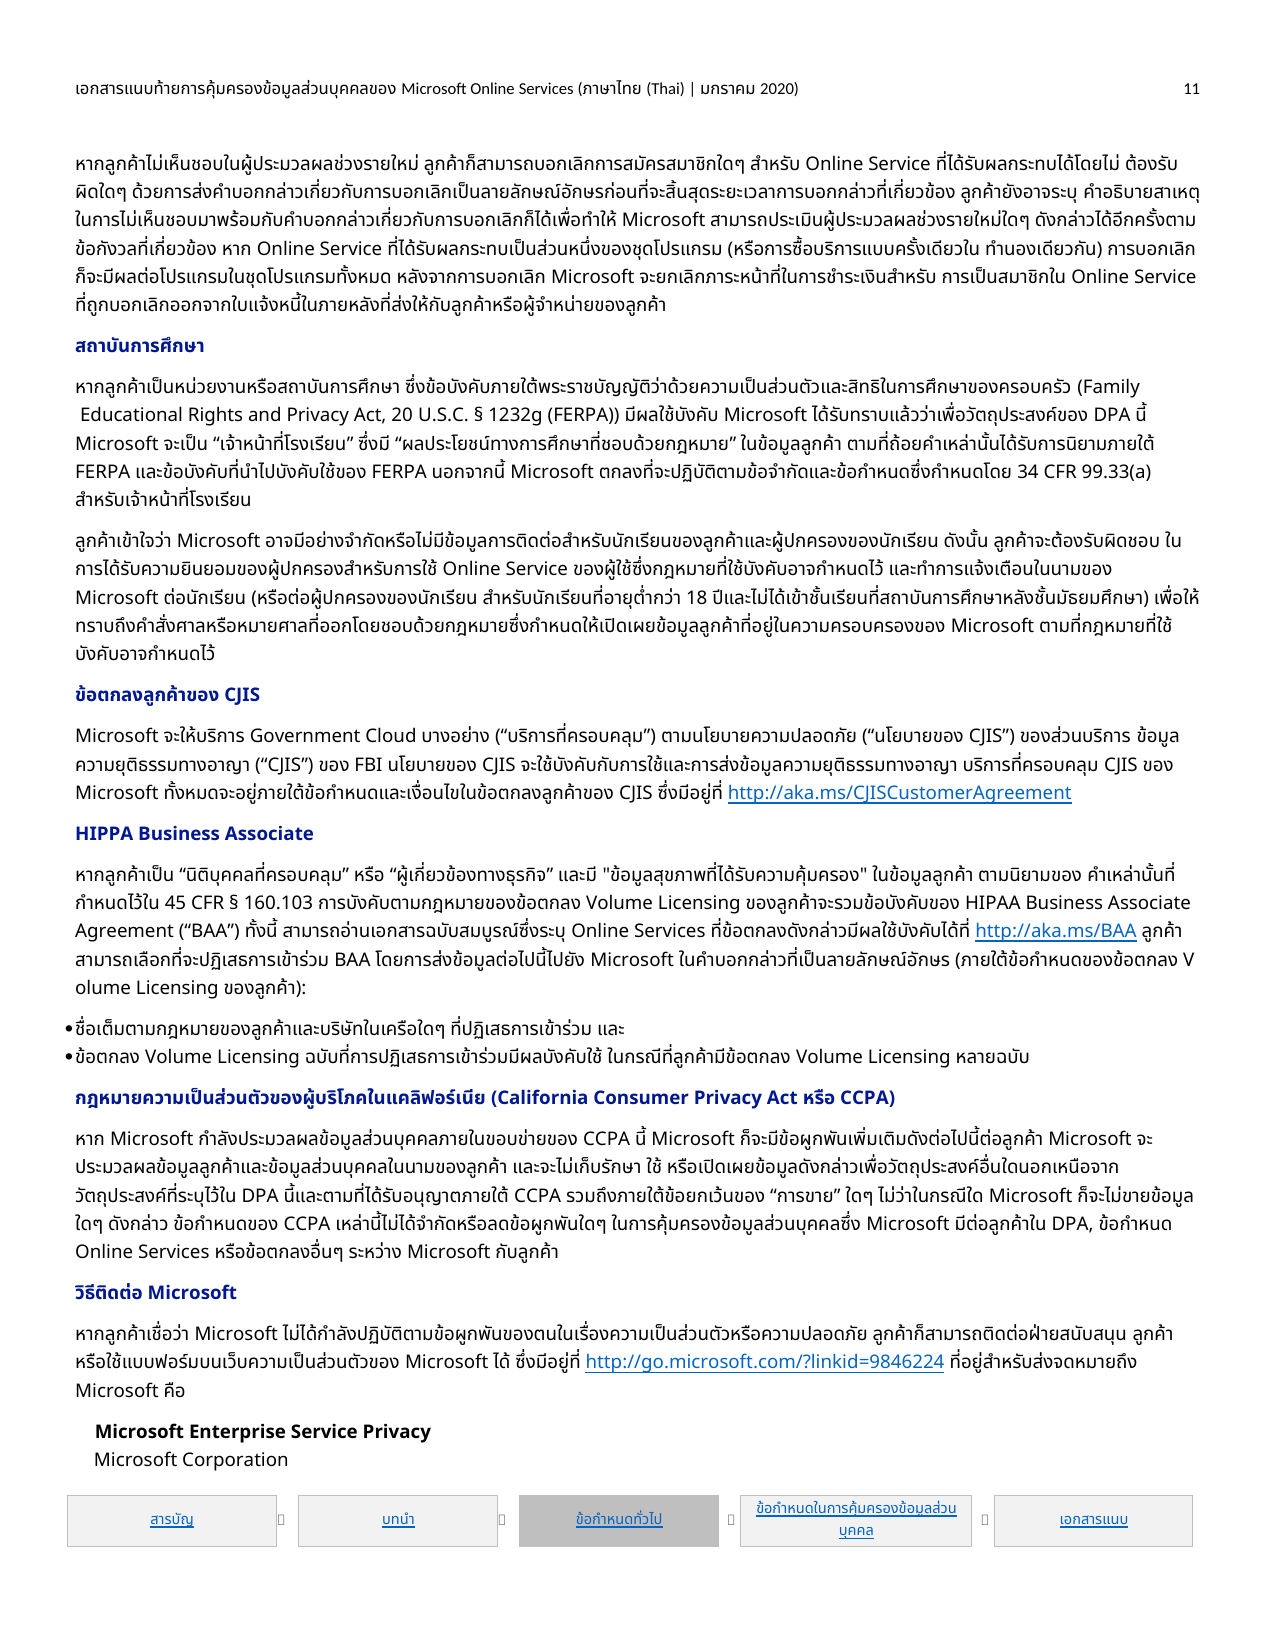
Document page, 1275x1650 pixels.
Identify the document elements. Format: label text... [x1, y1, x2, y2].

subtitle ข้อตกลงลูกค้าของ CJIS [75, 682, 1200, 710]
list ชื่อเต็มตามกฎหมายของลูกค้าและบริษัทในเครือใดๆ ที่ปฏิเสธการเข้าร่วม และ [66, 1015, 1200, 1043]
subtitle วิธีติดต่อ Microsoft [75, 1279, 1200, 1308]
list หากลูกค้าเป็นหน่วยงานหรือสถาบันการศึกษา ซึ่งข้อบังคับภายใต้พระราชบัญญัติว่าด้วยความเป็นส่วนตัวและสิทธิในการศึกษาของครอบครัว (Family Educational Rights and Privacy Act, 20 U.S.C. § 1232g (FERPA)) มีผลใช้บังคับ Microsoft ได้รับทราบแล้วว่าเพื่อวัตถุประสงค์ของ DPA นี้ Microsoft จะเป็น “เจ้าหน้าที่โรงเรียน” ซึ่งมี “ผลประโยชน์ทางการศึกษาที่ชอบด้วยกฎหมาย” ในข้อมูลลูกค้า ตามที่ถ้อยคำเหล่านั้นได้รับการนิยามภายใต้ FERPA และข้อบังคับที่นำไปบังคับใช้ของ FERPA นอกจากนี้ Microsoft ตกลงที่จะปฏิบัติตามข้อจำกัดและข้อกำหนดซึ่งกำหนดโดย 34 CFR 99.33(a) สำหรับเจ้าหน้าที่โรงเรียน [75, 373, 1200, 515]
subtitle HIPPA Business Associate [75, 820, 1200, 848]
list หากลูกค้าไม่เห็นชอบในผู้ประมวลผลช่วงรายใหม่ ลูกค้าก็สามารถบอกเลิกการสมัครสมาชิกใดๆ สำหรับ Online Service ที่ได้รับผลกระทบได้โดยไม่ ต้องรับผิดใดๆ ด้วยการส่งคำบอกกล่าวเกี่ยวกับการบอกเลิกเป็นลายลักษณ์อักษรก่อนที่จะสิ้นสุดระยะเวลาการบอกกล่าวที่เกี่ยวข้อง ลูกค้ายังอาจระบุ คำอธิบายสาเหตุในการไม่เห็นชอบมาพร้อมกับคำบอกกล่าวเกี่ยวกับการบอกเลิกก็ได้เพื่อทำให้ Microsoft สามารถประเมินผู้ประมวลผลช่วงรายใหม่ใดๆ ดังกล่าวได้อีกครั้งตามข้อกังวลที่เกี่ยวข้อง หาก Online Service ที่ได้รับผลกระทบเป็นส่วนหนึ่งของชุดโปรแกรม (หรือการซื้อบริการแบบครั้งเดียวใน ทำนองเดียวกัน) การบอกเลิกก็จะมีผลต่อโปรแกรมในชุดโปรแกรมทั้งหมด หลังจากการบอกเลิก Microsoft จะยกเลิกภาระหน้าที่ในการชำระเงินสำหรับ การเป็นสมาชิกใน Online Service ที่ถูกบอกเลิกออกจากใบแจ้งหนี้ในภายหลังที่ส่งให้กับลูกค้าหรือผู้จำหน่ายของลูกค้า [75, 150, 1200, 320]
subtitle สถาบันการศึกษา [75, 332, 1200, 361]
subtitle กฎหมายความเป็นส่วนตัวของผู้บริโภคในแคลิฟอร์เนีย (California Consumer Privacy Act หรือ CCPA) [75, 1084, 1200, 1113]
list หากลูกค้าเป็น “นิติบุคคลที่ครอบคลุม” หรือ “ผู้เกี่ยวข้องทางธุรกิจ” และมี "ข้อมูลสุขภาพที่ได้รับความคุ้มครอง" ในข้อมูลลูกค้า ตามนิยามของ คำเหล่านั้นที่กำหนดไว้ใน 45 CFR § 160.103 การบังคับตามกฎหมายของข้อตกลง Volume Licensing ของลูกค้าจะรวมข้อบังคับของ HIPAA Business Associate Agreement (“BAA”) ทั้งนี้ สามารถอ่านเอกสารฉบับสมบูรณ์ซึ่งระบุ Online Services ที่ข้อตกลงดังกล่าวมีผลใช้บังคับได้ที่ http://aka.ms/BAA ลูกค้าสามารถเลือกที่จะปฏิเสธการเข้าร่วม BAA โดยการส่งข้อมูลต่อไปนี้ไปยัง Microsoft ในคำบอกกล่าวที่เป็นลายลักษณ์อักษร (ภายใต้ข้อกำหนดของข้อตกลง Volume Licensing ของลูกค้า): [75, 861, 1200, 1003]
list หากลูกค้าเชื่อว่า Microsoft ไม่ได้กำลังปฏิบัติตามข้อผูกพันของตนในเรื่องความเป็นส่วนตัวหรือความปลอดภัย ลูกค้าก็สามารถติดต่อฝ่ายสนับสนุน ลูกค้าหรือใช้แบบฟอร์มบนเว็บความเป็นส่วนตัวของ Microsoft ได้ ซึ่งมีอยู่ที่ http://go.microsoft.com/?linkid=9846224 ที่อยู่สำหรับส่งจดหมายถึง Microsoft คือ [75, 1320, 1200, 1406]
list Microsoft จะให้บริการ Government Cloud บางอย่าง (“บริการที่ครอบคลุม”) ตามนโยบายความปลอดภัย (“นโยบายของ CJIS”) ของส่วนบริการ ข้อมูลความยุติธรรมทางอาญา (“CJIS”) ของ FBI นโยบายของ CJIS จะใช้บังคับกับการใช้และการส่งข้อมูลความยุติธรรมทางอาญา บริการที่ครอบคลุม CJIS ของ Microsoft ทั้งหมดจะอยู่ภายใต้ข้อกำหนดและเงื่อนไขในข้อตกลงลูกค้าของ CJIS ซึ่งมีอยู่ที่ http://aka.ms/CJISCustomerAgreement [75, 722, 1200, 808]
list ข้อตกลง Volume Licensing ฉบับที่การปฏิเสธการเข้าร่วมมีผลบังคับใช้ ในกรณีที่ลูกค้ามีข้อตกลง Volume Licensing หลายฉบับ [66, 1043, 1200, 1072]
list Microsoft Corporation [94, 1446, 1200, 1475]
list ลูกค้าเข้าใจว่า Microsoft อาจมีอย่างจำกัดหรือไม่มีข้อมูลการติดต่อสำหรับนักเรียนของลูกค้าและผู้ปกครองของนักเรียน ดังนั้น ลูกค้าจะต้องรับผิดชอบ ในการได้รับความยินยอมของผู้ปกครองสำหรับการใช้ Online Service ของผู้ใช้ซึ่งกฎหมายที่ใช้บังคับอาจกำหนดไว้ และทำการแจ้งเตือนในนามของ Microsoft ต่อนักเรียน (หรือต่อผู้ปกครองของนักเรียน สำหรับนักเรียนที่อายุต่ำกว่า 18 ปีและไม่ได้เข้าชั้นเรียนที่สถาบันการศึกษาหลังชั้นมัธยมศึกษา) เพื่อให้ทราบถึงคำสั่งศาลหรือหมายศาลที่ออกโดยชอบด้วยกฎหมายซึ่งกำหนดให้เปิดเผยข้อมูลลูกค้าที่อยู่ในความครอบครองของ Microsoft ตามที่กฎหมายที่ใช้บังคับอาจกำหนดไว้ [75, 527, 1200, 669]
list หาก Microsoft กำลังประมวลผลข้อมูลส่วนบุคคลภายในขอบข่ายของ CCPA นี้ Microsoft ก็จะมีข้อผูกพันเพิ่มเติมดังต่อไปนี้ต่อลูกค้า Microsoft จะประมวลผลข้อมูลลูกค้าและข้อมูลส่วนบุคคลในนามของลูกค้า และจะไม่เก็บรักษา ใช้ หรือเปิดเผยข้อมูลดังกล่าวเพื่อวัตถุประสงค์อื่นใดนอกเหนือจาก วัตถุประสงค์ที่ระบุไว้ใน DPA นี้และตามที่ได้รับอนุญาตภายใต้ CCPA รวมถึงภายใต้ข้อยกเว้นของ “การขาย” ใดๆ ไม่ว่าในกรณีใด Microsoft ก็จะไม่ขายข้อมูลใดๆ ดังกล่าว ข้อกำหนดของ CCPA เหล่านี้ไม่ได้จำกัดหรือลดข้อผูกพันใดๆ ในการคุ้มครองข้อมูลส่วนบุคคลซึ่ง Microsoft มีต่อลูกค้าใน DPA, ข้อกำหนด Online Services หรือข้อตกลงอื่นๆ ระหว่าง Microsoft กับลูกค้า [75, 1125, 1200, 1267]
list Microsoft Enterprise Service Privacy [94, 1418, 1200, 1446]
